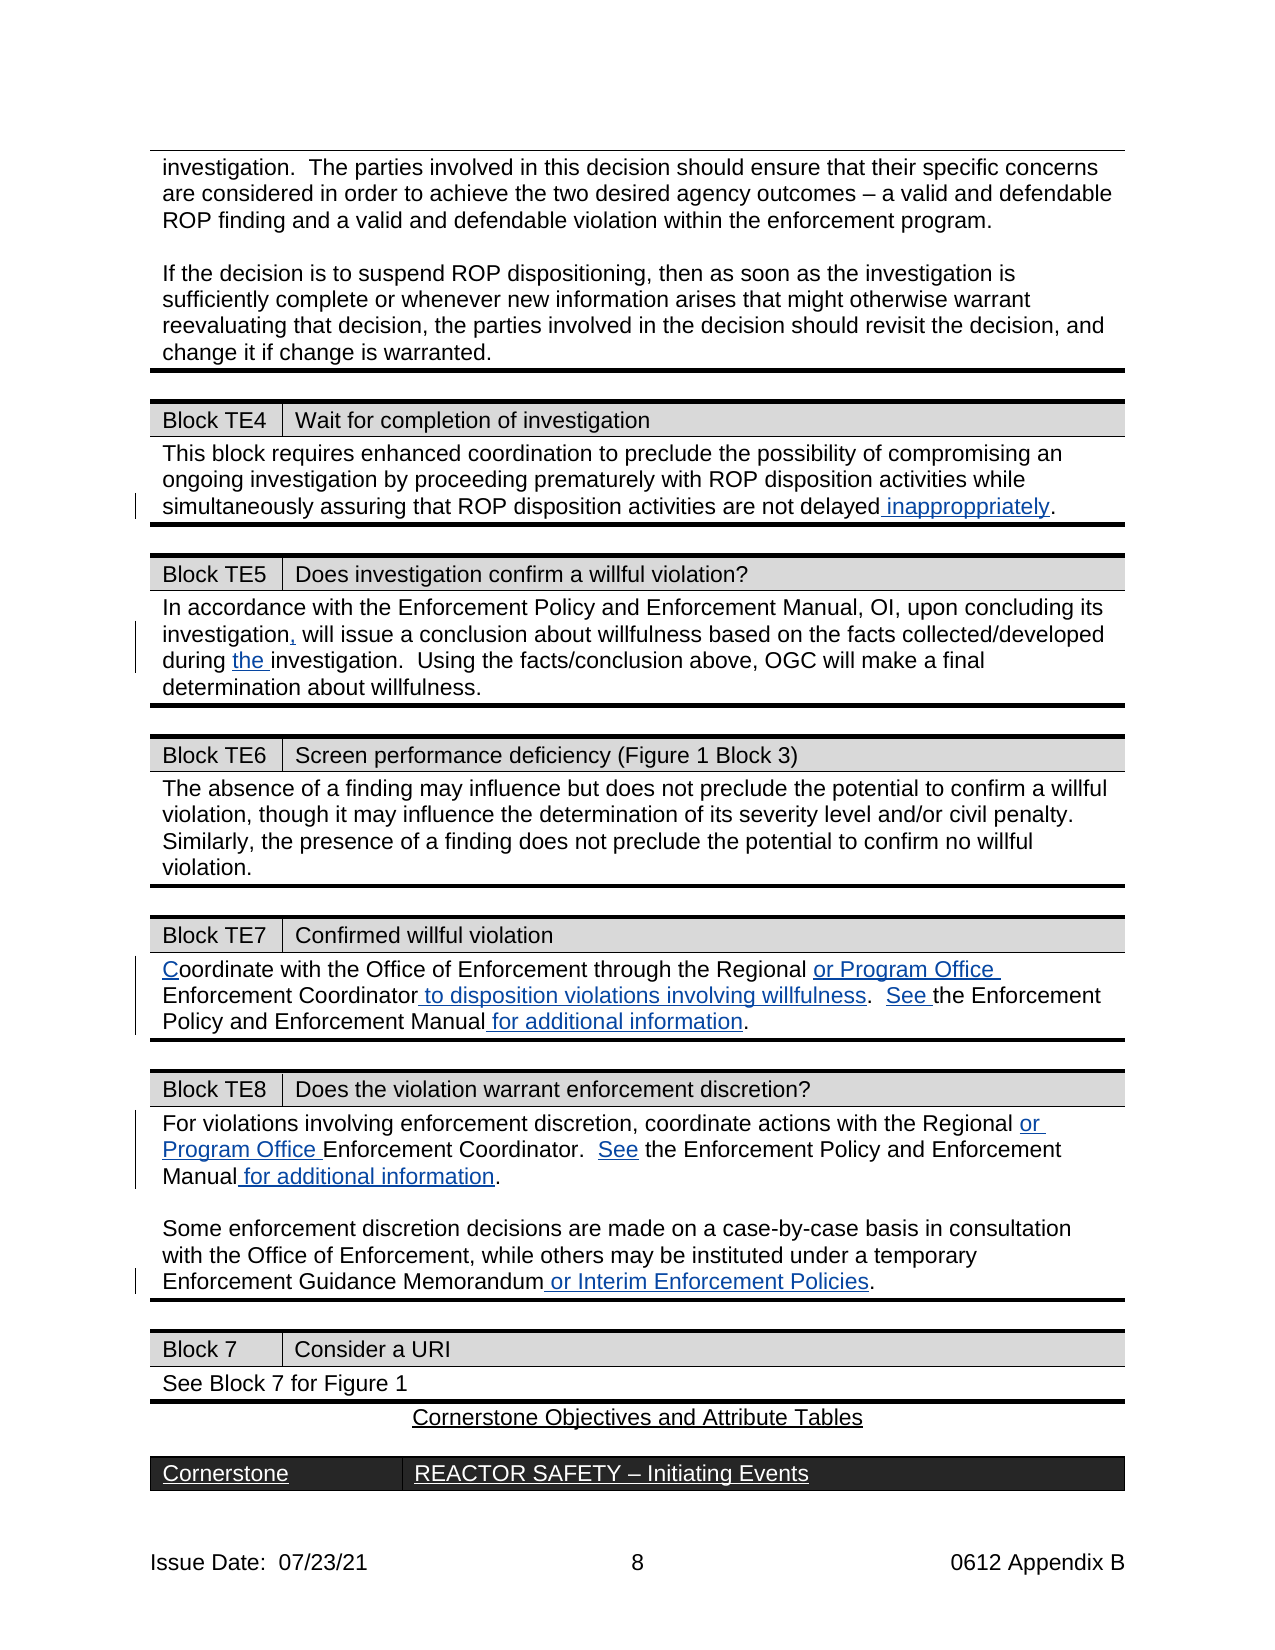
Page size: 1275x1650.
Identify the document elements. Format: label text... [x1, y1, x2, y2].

table_cell See Block 7 for Figure 1 [150, 1367, 1125, 1399]
table_header Consider a URI [283, 1333, 1125, 1366]
table_header Screen performance deficiency (Figure 1 Block 3) [283, 739, 1125, 771]
table_cell The absence of a finding may influence but does not preclude the potential to confirm a willful violation, though it may influence the determination of its severity level and/or civil penalty. Similarly, the presence of a finding does not preclude the potential to confirm no willful violation. [150, 772, 1125, 883]
table_header Block TE6 [150, 739, 282, 771]
table_header Does the violation warrant enforcement discretion? [283, 1073, 1125, 1106]
table_header Confirmed willful violation [283, 919, 1125, 952]
table_header Block TE5 [150, 558, 282, 590]
table_header Cornerstone [151, 1458, 402, 1490]
table_cell oordinate with the Office of Enforcement through the Regional Enforcement Coordinator. the Enforcement Policy and Enforcement Manual. [150, 953, 1125, 1038]
table_header Block TE7 [150, 919, 282, 952]
table_header Block TE4 [150, 404, 282, 436]
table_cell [150, 151, 1125, 368]
table_header Block TE8 [150, 1073, 282, 1106]
table_header Block 7 [150, 1333, 282, 1366]
table_header REACTOR SAFETY – Initiating Events [403, 1458, 1124, 1490]
table_cell This block requires enhanced coordination to preclude the possibility of compromising an ongoing investigation by proceeding prematurely with ROP disposition activities while simultaneously assuring that ROP disposition activities are not delayed. [150, 437, 1125, 522]
table_header Does investigation confirm a willful violation? [283, 558, 1125, 590]
text Cornerstone Objectives and Attribute Tables [150, 1404, 1125, 1430]
table_header Wait for completion of investigation [283, 404, 1125, 436]
table_cell For violations involving enforcement discretion, coordinate actions with the Regional Enforcement Coordinator. the Enforcement Policy and Enforcement Manual. Some enforcement discretion decisions are made on a case-by-case basis in consultation with the Office of Enforcement, while others may be instituted under a temporary Enforcement Guidance Memorandum. [150, 1107, 1125, 1297]
table_cell In accordance with the Enforcement Policy and Enforcement Manual, OI, upon concluding its investigation will issue a conclusion about willfulness based on the facts collected/developed during investigation. Using the facts/conclusion above, OGC will make a final determination about willfulness. [150, 591, 1125, 703]
